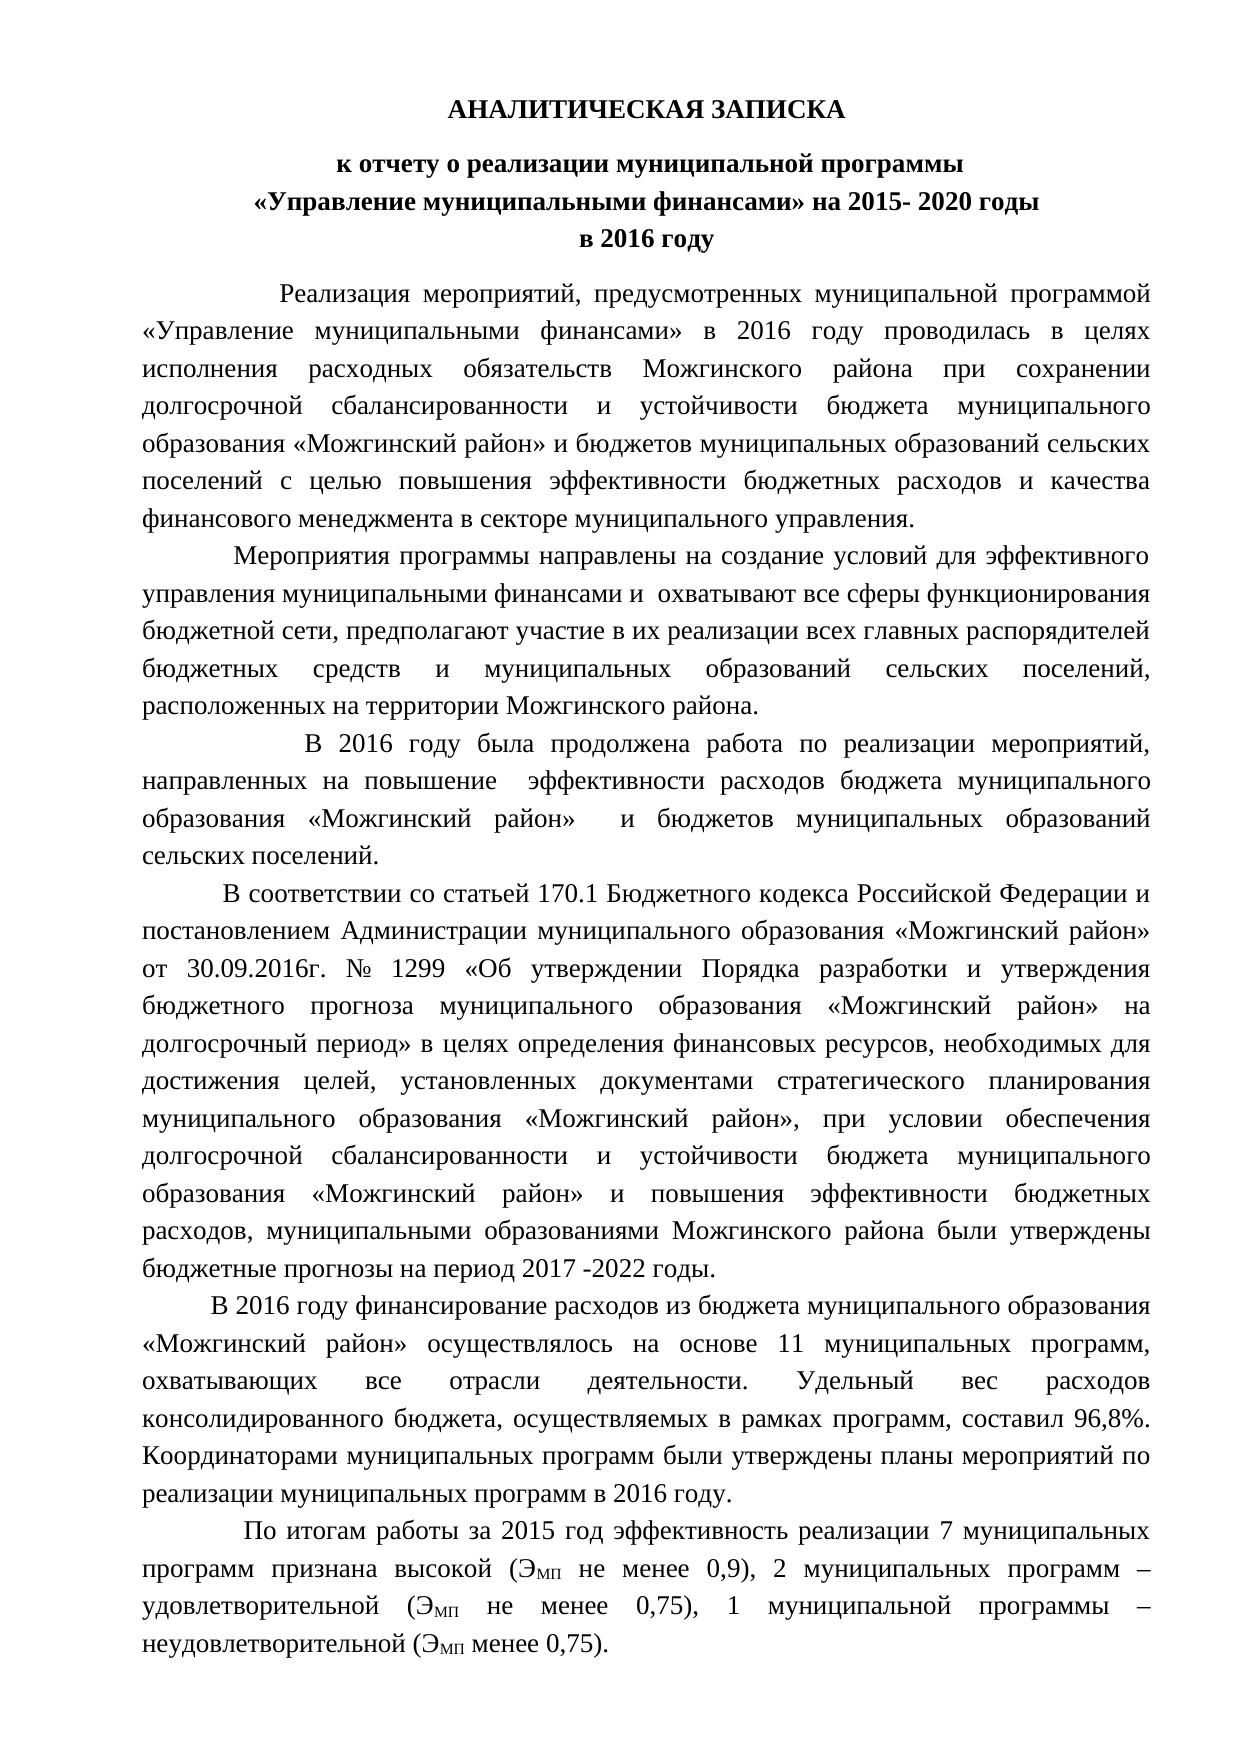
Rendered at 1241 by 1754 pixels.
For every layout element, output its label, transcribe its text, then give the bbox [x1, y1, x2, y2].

text В соответствии со статьей 170.1 Бюджетного кодекса Российской Федерации и постановлением Администрации муниципального образования «Можгинский район» от 30.09.2016г. № 1299 «Об утверждении Порядка разработки и утверждения бюджетного прогноза муниципального образования «Можгинский район» на долгосрочный период» в целях определения финансовых ресурсов, необходимых для достижения целей, установленных документами стратегического планирования муниципального образования «Можгинский район», при условии обеспечения долгосрочной сбалансированности и устойчивости бюджета муниципального образования «Можгинский район» и повышения эффективности бюджетных расходов, муниципальными образованиями Можгинского района были утверждены бюджетные прогнозы на период 2017 -2022 годы. [142, 872, 1152, 1284]
text Реализация мероприятий, предусмотренных муниципальной программой «Управление муниципальными финансами» в 2016 году проводилась в целях исполнения расходных обязательств Можгинского района при сохранении долгосрочной сбалансированности и устойчивости бюджета муниципального образования «Можгинский район» и бюджетов муниципальных образований сельских поселений с целью повышения эффективности бюджетных расходов и качества финансового менеджмента в секторе муниципального управления. [142, 272, 1152, 534]
text АНАЛИТИЧЕСКАЯ ЗАПИСКА [142, 89, 1152, 126]
text В 2016 году финансирование расходов из бюджета муниципального образования «Можгинский район» осуществлялось на основе 11 муниципальных программ, охватывающих все отрасли деятельности. Удельный вес расходов консолидированного бюджета, осуществляемых в рамках программ, составил 96,8%. Координаторами муниципальных программ были утверждены планы мероприятий по реализации муниципальных программ в 2016 году. [142, 1284, 1152, 1509]
text к отчету о реализации муниципальной программы «Управление муниципальными финансами» на 2015- 2020 годы в 2016 году [142, 143, 1152, 255]
text Мероприятия программы направлены на создание условий для эффективного управления муниципальными финансами и охватывают все сферы функционирования бюджетной сети, предполагают участие в их реализации всех главных распорядителей бюджетных средств и муниципальных образований сельских поселений, расположенных на территории Можгинского района. [142, 534, 1152, 722]
text В 2016 году была продолжена работа по реализации мероприятий, направленных на повышение эффективности расходов бюджета муниципального образования «Можгинский район» и бюджетов муниципальных образований сельских поселений. [142, 722, 1152, 872]
text По итогам работы за 2015 год эффективность реализации 7 муниципальных программ признана высокой (ЭМП не менее 0,9), 2 муниципальных программ – удовлетворительной (ЭМП не менее 0,75), 1 муниципальной программы – неудовлетворительной (ЭМП менее 0,75). [142, 1509, 1152, 1659]
